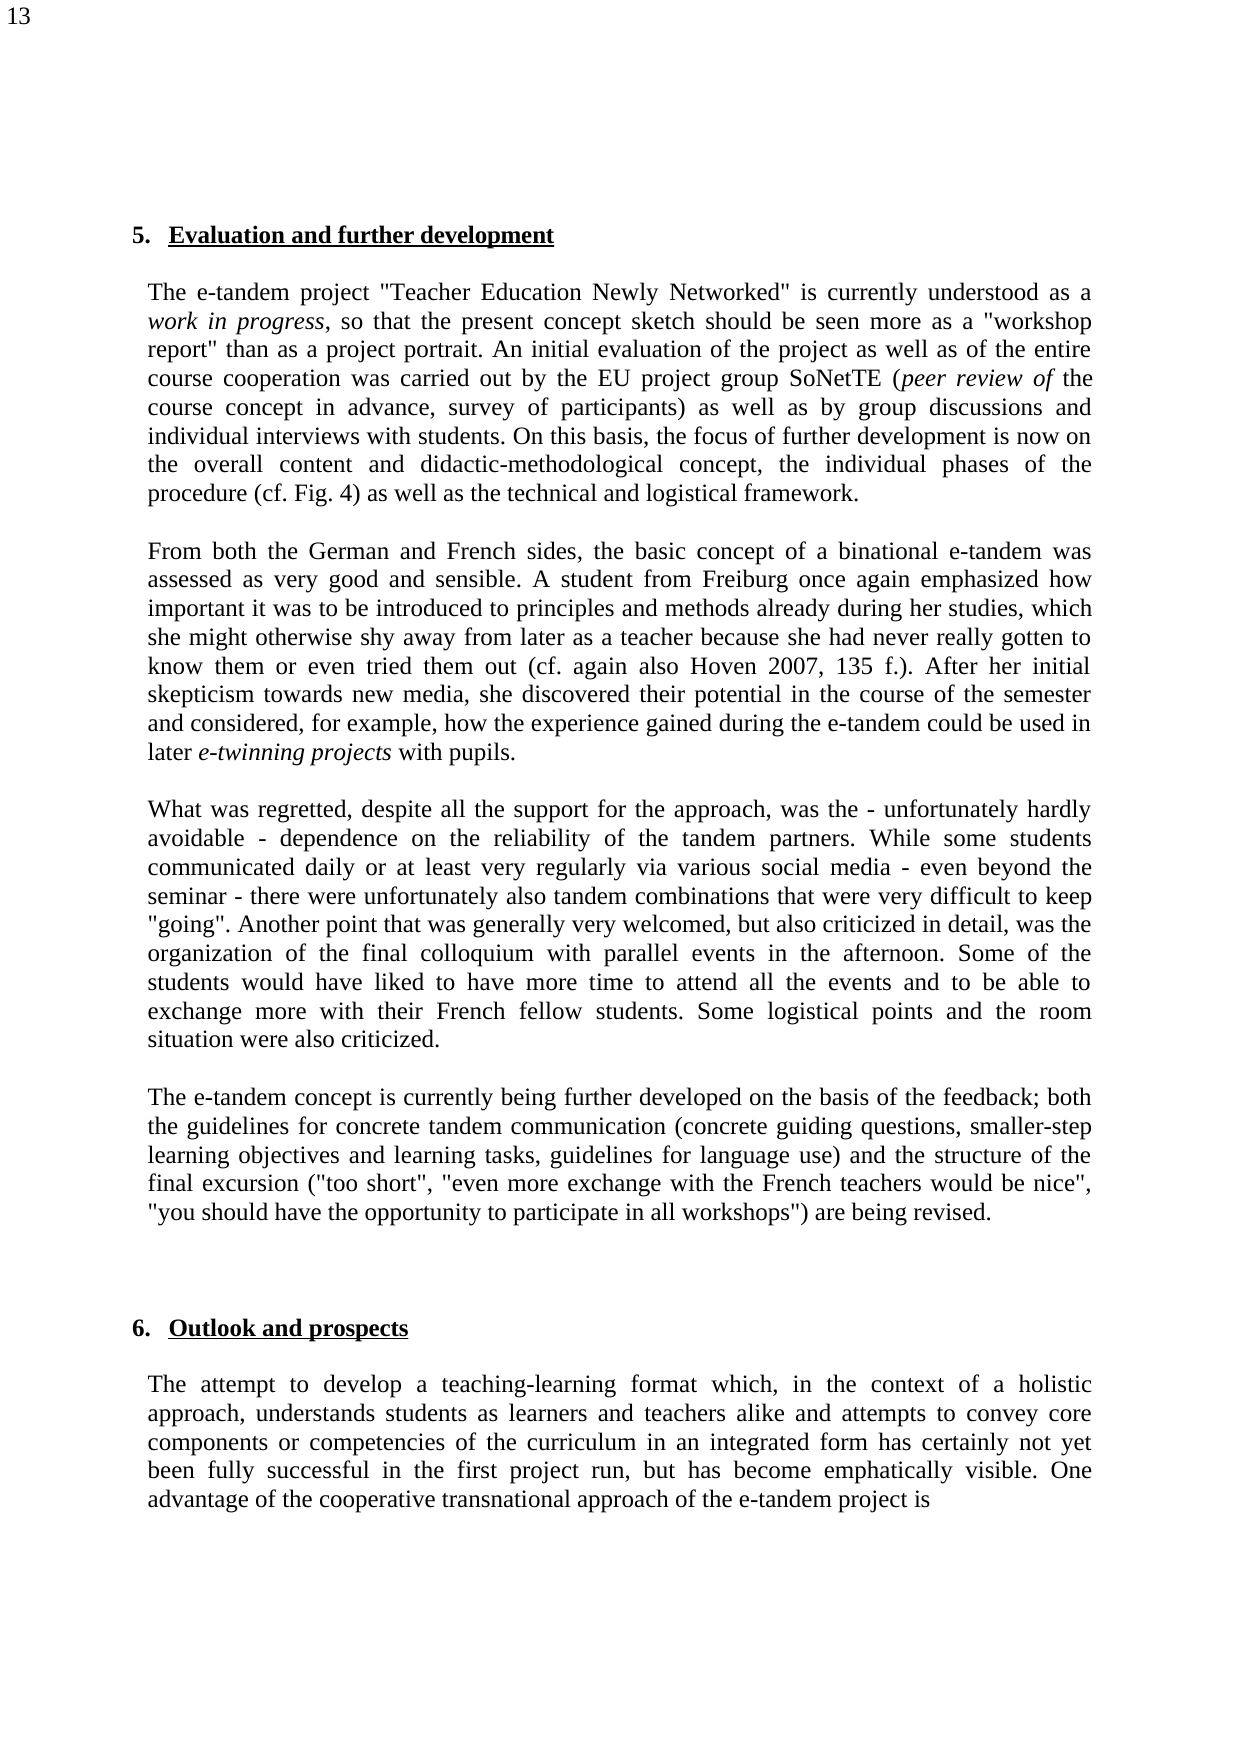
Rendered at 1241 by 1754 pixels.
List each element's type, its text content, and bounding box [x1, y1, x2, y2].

subtitle Evaluation and further development [132, 220, 1117, 249]
subtitle Outlook and prospects [132, 1313, 1117, 1342]
text What was regretted, despite all the support for the approach, was the - unfortunately hardly avoidable - dependence on the reliability of the tandem partners. While some students communicated daily or at least very regularly via various social media - even beyond the seminar - there were unfortunately also tandem combinations that were very difficult to keep "going". Another point that was generally very welcomed, but also criticized in detail, was the organization of the final colloquium with parallel events in the afternoon. Some of the students would have liked to have more time to attend all the events and to be able to exchange more with their French fellow students. Some logistical points and the room situation were also criticized. [147, 794, 1093, 1053]
text The attempt to develop a teaching-learning format which, in the context of a holistic approach, understands students as learners and teachers alike and attempts to convey core components or competencies of the curriculum in an integrated form has certainly not yet been fully successful in the first project run, but has become emphatically visible. One advantage of the cooperative transnational approach of the e-tandem project is [147, 1369, 1093, 1513]
text The e-tandem project "Teacher Education Newly Networked" is currently understood as a work in progress, so that the present concept sketch should be seen more as a "workshop report" than as a project portrait. An initial evaluation of the project as well as of the entire course cooperation was carried out by the EU project group SoNetTE (peer review of the course concept in advance, survey of participants) as well as by group discussions and individual interviews with students. On this basis, the focus of further development is now on the overall content and didactic-methodological concept, the individual phases of the procedure (cf. Fig. 4) as well as the technical and logistical framework. [147, 277, 1093, 507]
text From both the German and French sides, the basic concept of a binational e-tandem was assessed as very good and sensible. A student from Freiburg once again emphasized how important it was to be introduced to principles and methods already during her studies, which she might otherwise shy away from later as a teacher because she had never really gotten to know them or even tried them out (cf. again also Hoven 2007, 135 f.). After her initial skepticism towards new media, she discovered their potential in the course of the semester and considered, for example, how the experience gained during the e-tandem could be used in later e-twinning projects with pupils. [147, 536, 1093, 766]
text The e-tandem concept is currently being further developed on the basis of the feedback; both the guidelines for concrete tandem communication (concrete guiding questions, smaller-step learning objectives and learning tasks, guidelines for language use) and the structure of the final excursion ("too short", "even more exchange with the French teachers would be nice", "you should have the opportunity to participate in all workshops") are being revised. [147, 1082, 1093, 1226]
